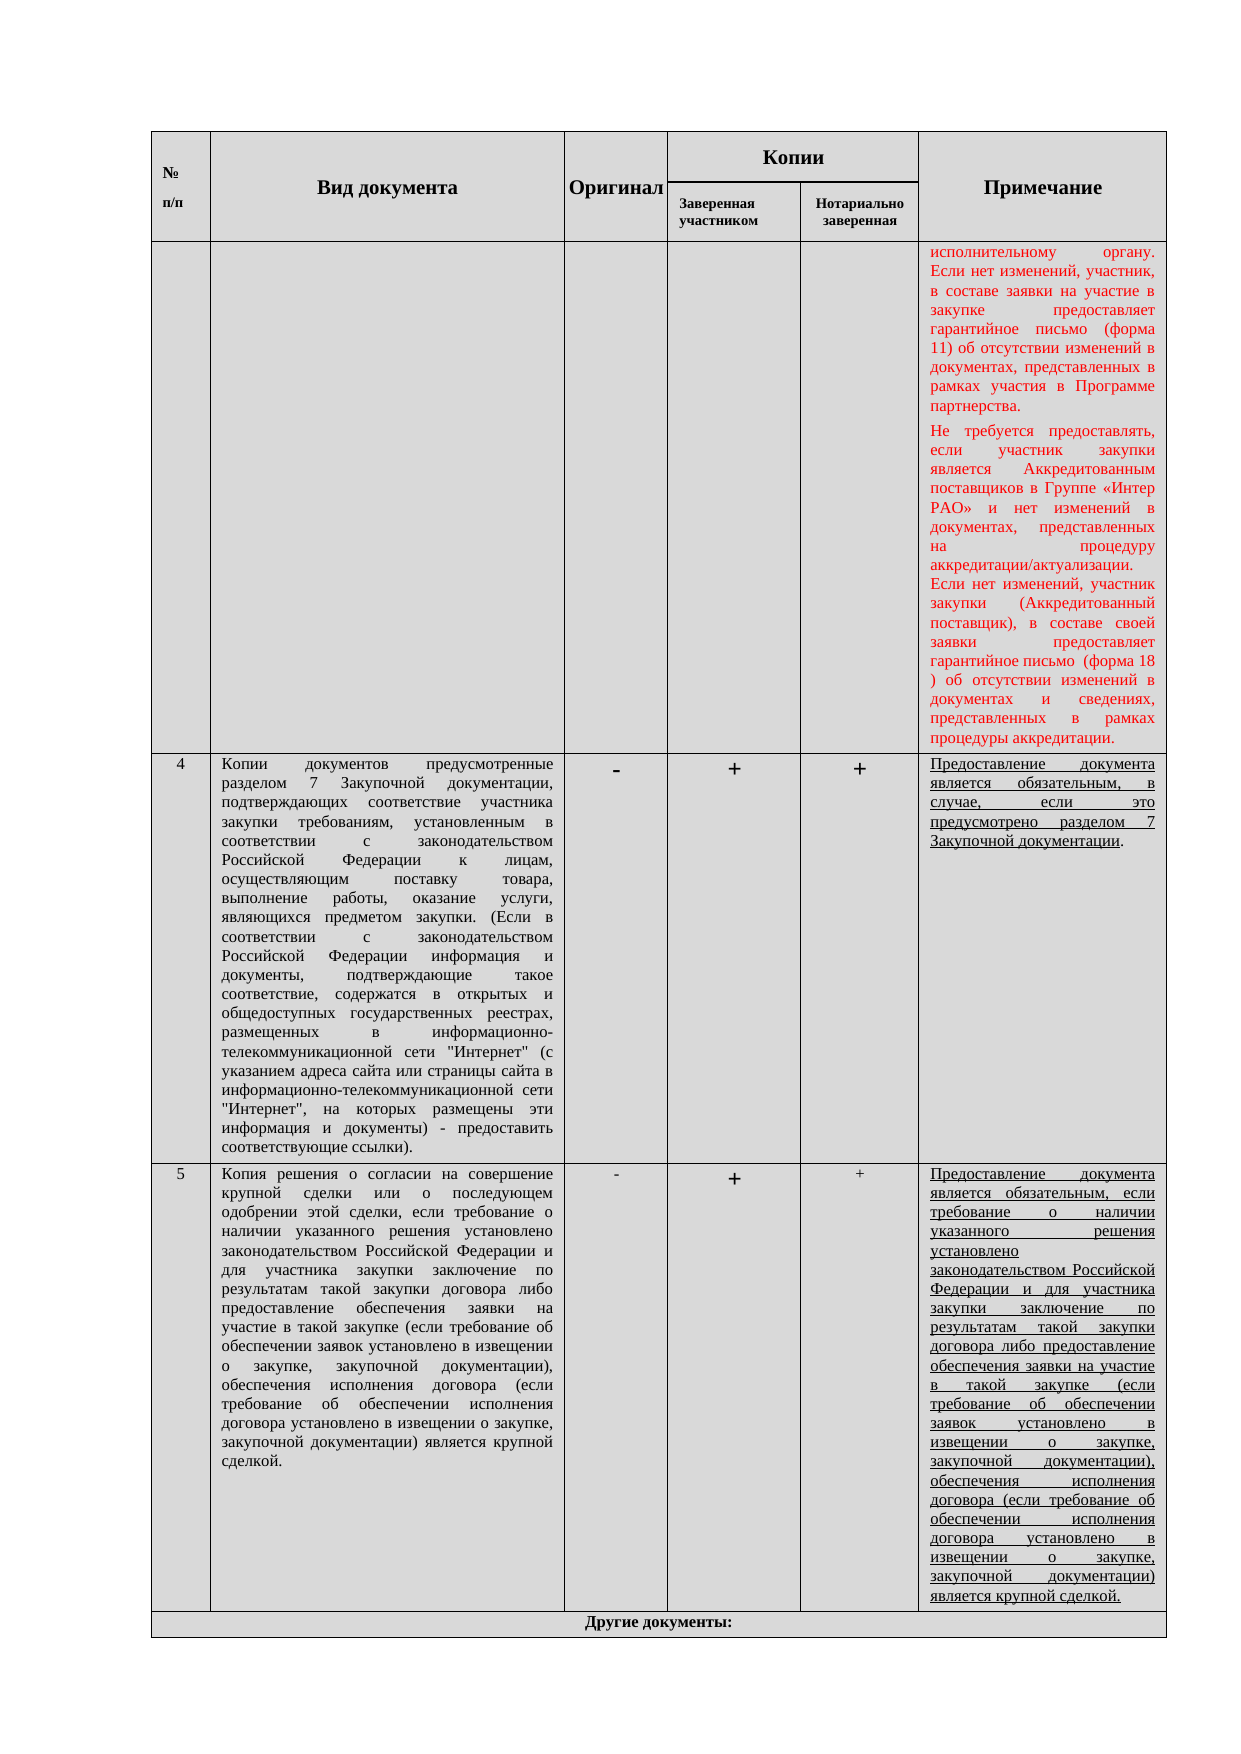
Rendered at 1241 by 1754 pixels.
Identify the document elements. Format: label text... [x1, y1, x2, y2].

table_header Примечание [919, 132, 1166, 241]
table_cell Копии документов предусмотренные разделом 7 Закупочной документации, подтверждающих соответствие участника закупки требованиям, установленным в соответствии с законодательством Российской Федерации к лицам, осуществляющим поставку товара, выполнение работы, оказание услуги, являющихся предметом закупки. (Если в соответствии с законодательством Российской Федерации информация и документы, подтверждающие такое соответствие, содержатся в открытых и общедоступных государственных реестрах, размещенных в информационно-телекоммуникационной сети "Интернет" (с указанием адреса сайта или страницы сайта в информационно-телекоммуникационной сети "Интернет", на которых размещены эти информация и документы) - предоставить соответствующие ссылки). [211, 754, 564, 1163]
table_cell Нотариально заверенная [801, 183, 918, 241]
table_cell 4 [152, 754, 210, 1163]
table_cell Предоставление документа является обязательным, в случае, если это предусмотрено разделом 7 Закупочной документации. [919, 754, 1166, 1163]
table_cell Заверенная участником [668, 183, 800, 241]
table_cell + [801, 242, 918, 753]
table_header Вид документа [211, 132, 564, 241]
table_cell Предоставление документа является обязательным, если требование о наличии указанного решения установлено законодательством Российской Федерации и для участника закупки заключение по результатам такой закупки договора либо предоставление обеспечения заявки на участие в такой закупке (если требование об обеспечении заявок установлено в извещении о закупке, закупочной документации), обеспечения исполнения договора (если требование об обеспечении исполнения договора установлено в извещении о закупке, закупочной документации) является крупной сделкой. [919, 1164, 1166, 1611]
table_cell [211, 242, 564, 753]
table_header № п/п [152, 132, 210, 241]
table_header Копии [668, 132, 918, 181]
table_cell Другие документы: [152, 1612, 1166, 1637]
table_cell + [668, 242, 800, 753]
table_header Оригинал [565, 132, 667, 241]
table_cell Копия решения о согласии на совершение крупной сделки или о последующем одобрении этой сделки, если требование о наличии указанного решения установлено законодательством Российской Федерации и для участника закупки заключение по результатам такой закупки договора либо предоставление обеспечения заявки на участие в такой закупке (если требование об обеспечении заявок установлено в извещении о закупке, закупочной документации), обеспечения исполнения договора (если требование об обеспечении исполнения договора установлено в извещении о закупке, закупочной документации) является крупной сделкой. [211, 1164, 564, 1611]
table_cell 5 [152, 1164, 210, 1611]
table_cell 3 [152, 242, 210, 753]
table_cell + [668, 1164, 800, 1611]
table_cell + [801, 754, 918, 1163]
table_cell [919, 242, 1166, 753]
table_cell - [565, 242, 667, 753]
table_cell + [801, 1164, 918, 1611]
table_cell + [668, 754, 800, 1163]
table_cell - [565, 754, 667, 1163]
table_cell - [565, 1164, 667, 1611]
